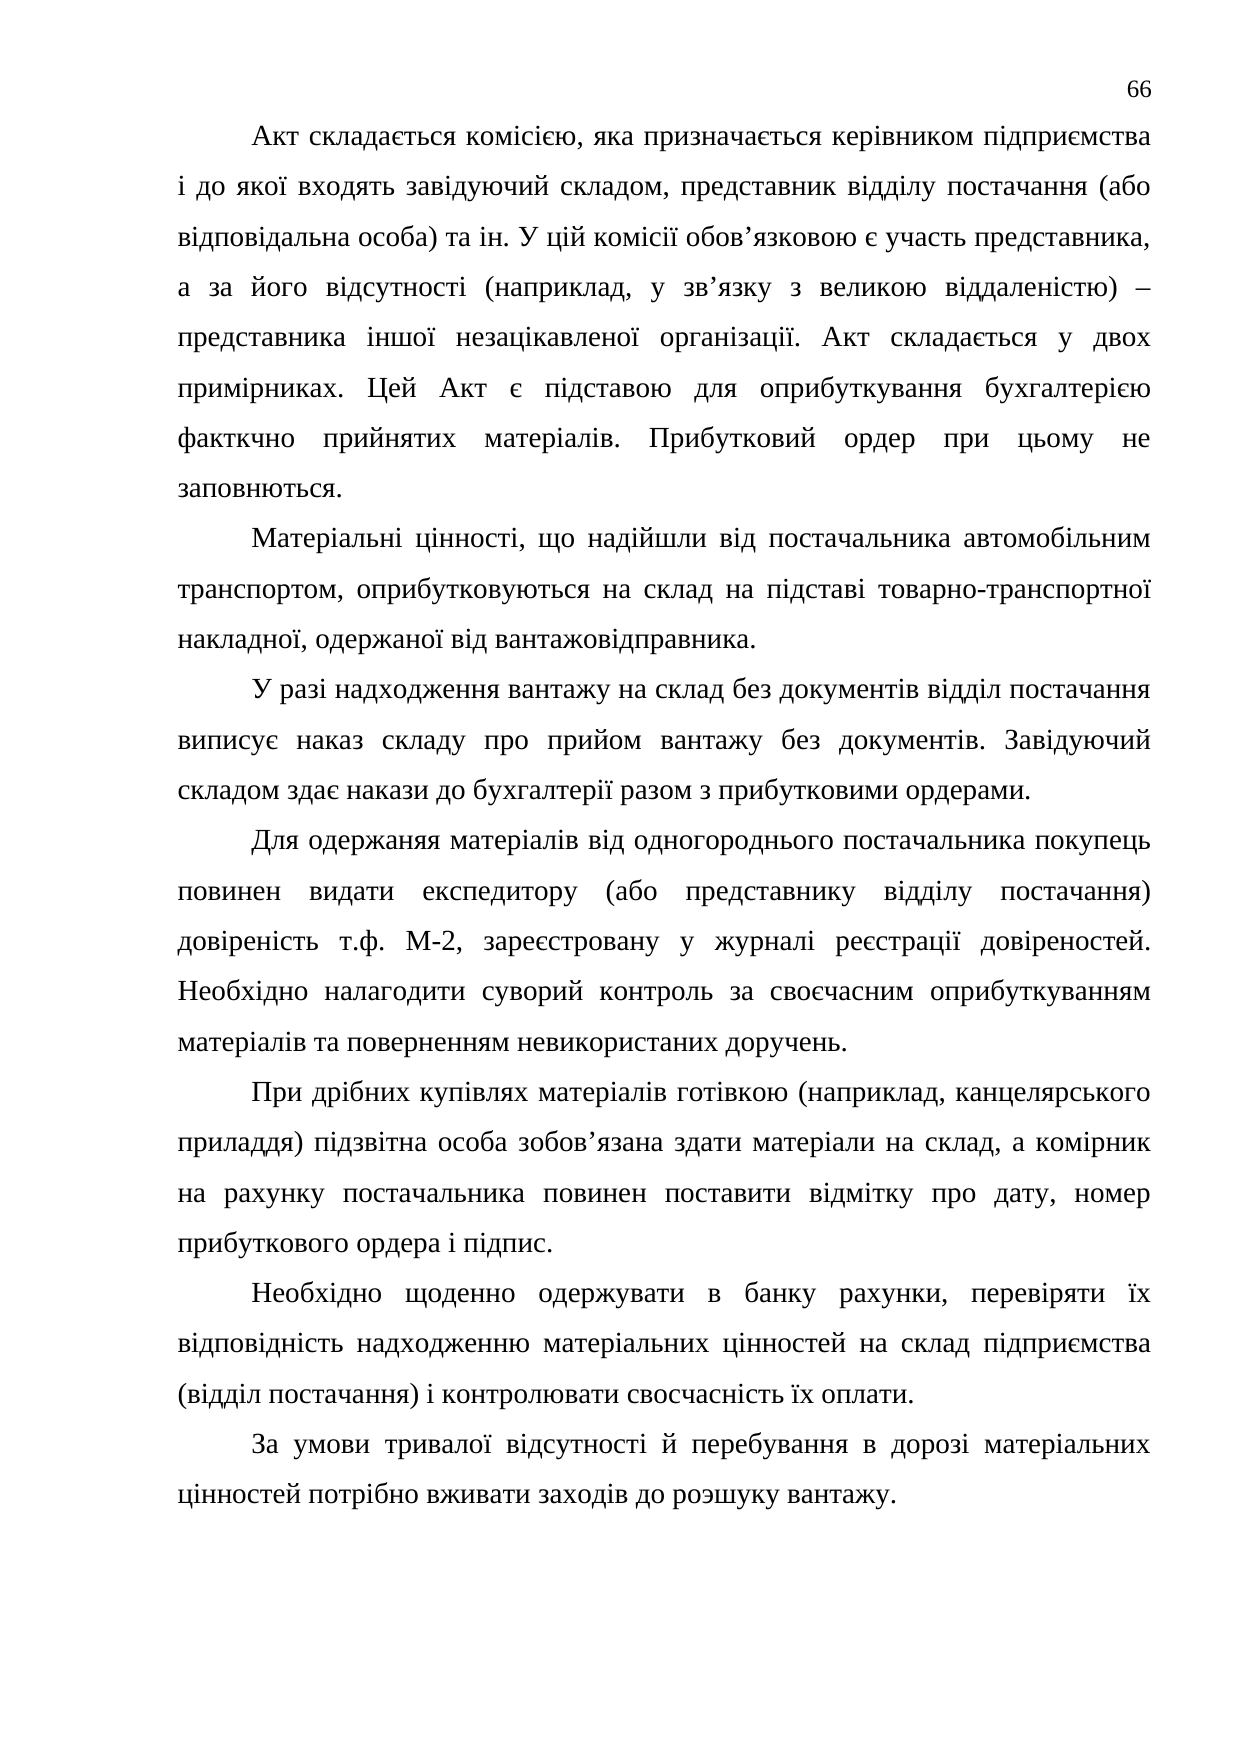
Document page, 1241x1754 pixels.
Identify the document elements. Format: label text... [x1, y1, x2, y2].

text Матерiальнi цiнностi, що надiйшли вiд постачальника автомобiльним транспортом, оприбутковуються на склад на пiдставi товарно-транспортної накладної, одержаної вiд вантажовiдправника. [177, 521, 1152, 655]
text Акт складається комiсiєю, яка призначається керівником підприємства і до якої входять завiдуючий складом, представник віддiлу постачання (або вiдповiдальна особа) та iн. У цiй комiсії обов’язковою є участь представника, а за його вiдсутностi (наприклад, у зв’язку з великою вiддаленiстю) – представника iншої незацiкавленої органiзації. Акт складається у двох примiрниках. Цей Акт є пiдставою для оприбуткування бухгалтерiєю факткчно прийнятих матерiалiв. Прибутковий ордер при цьому не заповнються. [177, 118, 1152, 504]
text Необхідно щоденно одержувати в банку рахунки, перевiряти їх вiдповiднiсть надходженню матерiальних цiнностей на склад пiдприємства (вiддiл постачання) i контролювати свосчаснiсть їх оплати. [177, 1275, 1152, 1409]
text Для одержаняя матерiалiв вiд одногороднього постачальника покупець повинен видати експедитору (або представнику вiддiлу постачання) довiренiсть т.ф. М-2, зареєстровану у журналi реєстрацiї довiреностей. Необхiдно налагодити суворий контроль за своєчасним оприбуткуванням матерiалiв та поверненням невикористаних доручень. [177, 822, 1152, 1057]
text У разi надходження вантажу на склад без документiв вiддiл постачання виписує наказ складу про прийом вантажу без документiв. Завiдуючий складом здає накази до бухгалтерії разом з прибутковими ордерами. [177, 672, 1152, 806]
text При дрiбних купiвлях матерiалiв готiвкою (наприклад, канцелярського приладдя) пiдзвiтна особа зобов’язана здати матерiали на склад, а комiрник на рахунку постачальника повинен поставити вiдмiтку про дату, номер прибуткового ордера i пiдпис. [177, 1074, 1152, 1258]
text За умови тривалої вiдсутностi й перебування в дорозi матерiальних цiнностей потрiбно вживати заходiв до роэшуку вантажу. [177, 1426, 1152, 1510]
